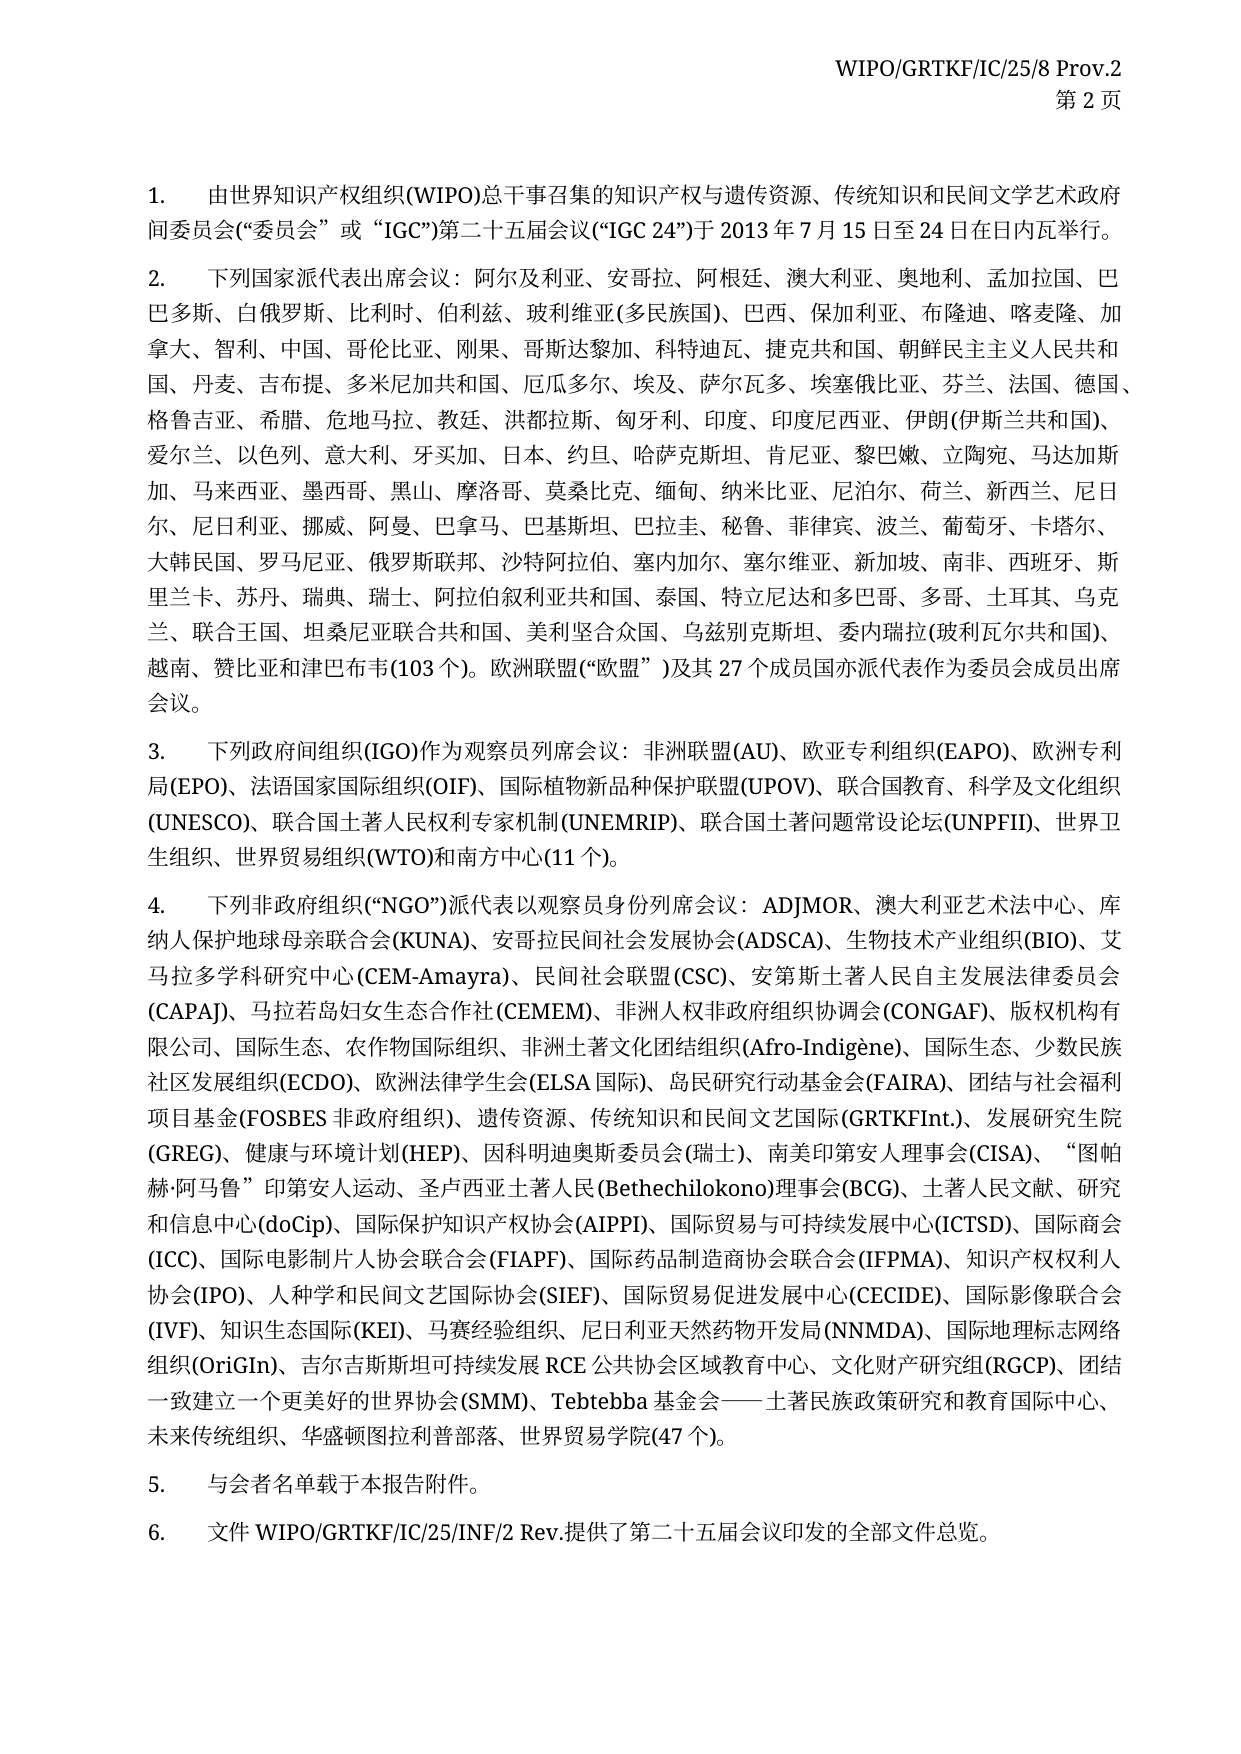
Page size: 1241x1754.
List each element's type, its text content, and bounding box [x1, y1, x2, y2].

list 下列政府间组织(IGO)作为观察员列席会议：非洲联盟(AU)、欧亚专利组织(EAPO)、欧洲专利局(EPO)、法语国家国际组织(OIF)、国际植物新品种保护联盟(UPOV)、联合国教育、科学及文化组织(UNESCO)、联合国土著人民权利专家机制(UNEMRIP)、联合国土著问题常设论坛(UNPFII)、世界卫生组织、世界贸易组织(WTO)和南方中心(11个)。 [148, 730, 1122, 872]
list 由世界知识产权组织(WIPO)总干事召集的知识产权与遗传资源、传统知识和民间文学艺术政府间委员会(“委员会”或“IGC”)第二十五届会议(“IGC 24”)于2013年7月15日至24日在日内瓦举行。 [148, 174, 1122, 245]
list 与会者名单载于本报告附件。 [148, 1464, 1122, 1499]
list 文件WIPO/GRTKF/IC/25/INF/2 Rev.提供了第二十五届会议印发的全部文件总览。 [148, 1512, 1122, 1547]
list 下列非政府组织(“NGO”)派代表以观察员身份列席会议：ADJMOR、澳大利亚艺术法中心、库纳人保护地球母亲联合会(KUNA)、安哥拉民间社会发展协会(ADSCA)、生物技术产业组织(BIO)、艾马拉多学科研究中心(CEM-Amayra)、民间社会联盟(CSC)、安第斯土著人民自主发展法律委员会(CAPAJ)、马拉若岛妇女生态合作社(CEMEM)、非洲人权非政府组织协调会(CONGAF)、版权机构有限公司、国际生态、农作物国际组织、非洲土著文化团结组织(Afro-Indigène)、国际生态、少数民族社区发展组织(ECDO)、欧洲法律学生会(ELSA国际)、岛民研究行动基金会(FAIRA)、团结与社会福利项目基金(FOSBES非政府组织)、遗传资源、传统知识和民间文艺国际(GRTKFInt.)、发展研究生院(GREG)、健康与环境计划(HEP)、因科明迪奥斯委员会(瑞士)、南美印第安人理事会(CISA)、“图帕赫·阿马鲁”印第安人运动、圣卢西亚土著人民(Bethechilokono)理事会(BCG)、土著人民文献、研究和信息中心(doCip)、国际保护知识产权协会(AIPPI)、国际贸易与可持续发展中心(ICTSD)、国际商会(ICC)、国际电影制片人协会联合会(FIAPF)、国际药品制造商协会联合会(IFPMA)、知识产权权利人协会(IPO)、人种学和民间文艺国际协会(SIEF)、国际贸易促进发展中心(CECIDE)、国际影像联合会(IVF)、知识生态国际(KEI)、马赛经验组织、尼日利亚天然药物开发局(NNMDA)、国际地理标志网络组织(OriGIn)、吉尔吉斯斯坦可持续发展RCE公共协会区域教育中心、文化财产研究组(RGCP)、团结一致建立一个更美好的世界协会(SMM)、Tebtebba基金会——土著民族政策研究和教育国际中心、未来传统组织、华盛顿图拉利普部落、世界贸易学院(47个)。 [148, 884, 1122, 1451]
list 下列国家派代表出席会议：阿尔及利亚、安哥拉、阿根廷、澳大利亚、奥地利、孟加拉国、巴巴多斯、白俄罗斯、比利时、伯利兹、玻利维亚(多民族国)、巴西、保加利亚、布隆迪、喀麦隆、加拿大、智利、中国、哥伦比亚、刚果、哥斯达黎加、科特迪瓦、捷克共和国、朝鲜民主主义人民共和国、丹麦、吉布提、多米尼加共和国、厄瓜多尔、埃及、萨尔瓦多、埃塞俄比亚、芬兰、法国、德国、格鲁吉亚、希腊、危地马拉、教廷、洪都拉斯、匈牙利、印度、印度尼西亚、伊朗(伊斯兰共和国)、爱尔兰、以色列、意大利、牙买加、日本、约旦、哈萨克斯坦、肯尼亚、黎巴嫩、立陶宛、马达加斯加、马来西亚、墨西哥、黑山、摩洛哥、莫桑比克、缅甸、纳米比亚、尼泊尔、荷兰、新西兰、尼日尔、尼日利亚、挪威、阿曼、巴拿马、巴基斯坦、巴拉圭、秘鲁、菲律宾、波兰、葡萄牙、卡塔尔、大韩民国、罗马尼亚、俄罗斯联邦、沙特阿拉伯、塞内加尔、塞尔维亚、新加坡、南非、西班牙、斯里兰卡、苏丹、瑞典、瑞士、阿拉伯叙利亚共和国、泰国、特立尼达和多巴哥、多哥、土耳其、乌克兰、联合王国、坦桑尼亚联合共和国、美利坚合众国、乌兹别克斯坦、委内瑞拉(玻利瓦尔共和国)、越南、赞比亚和津巴布韦(103个)。欧洲联盟(“欧盟”)及其27个成员国亦派代表作为委员会成员出席会议。 [148, 257, 1122, 718]
